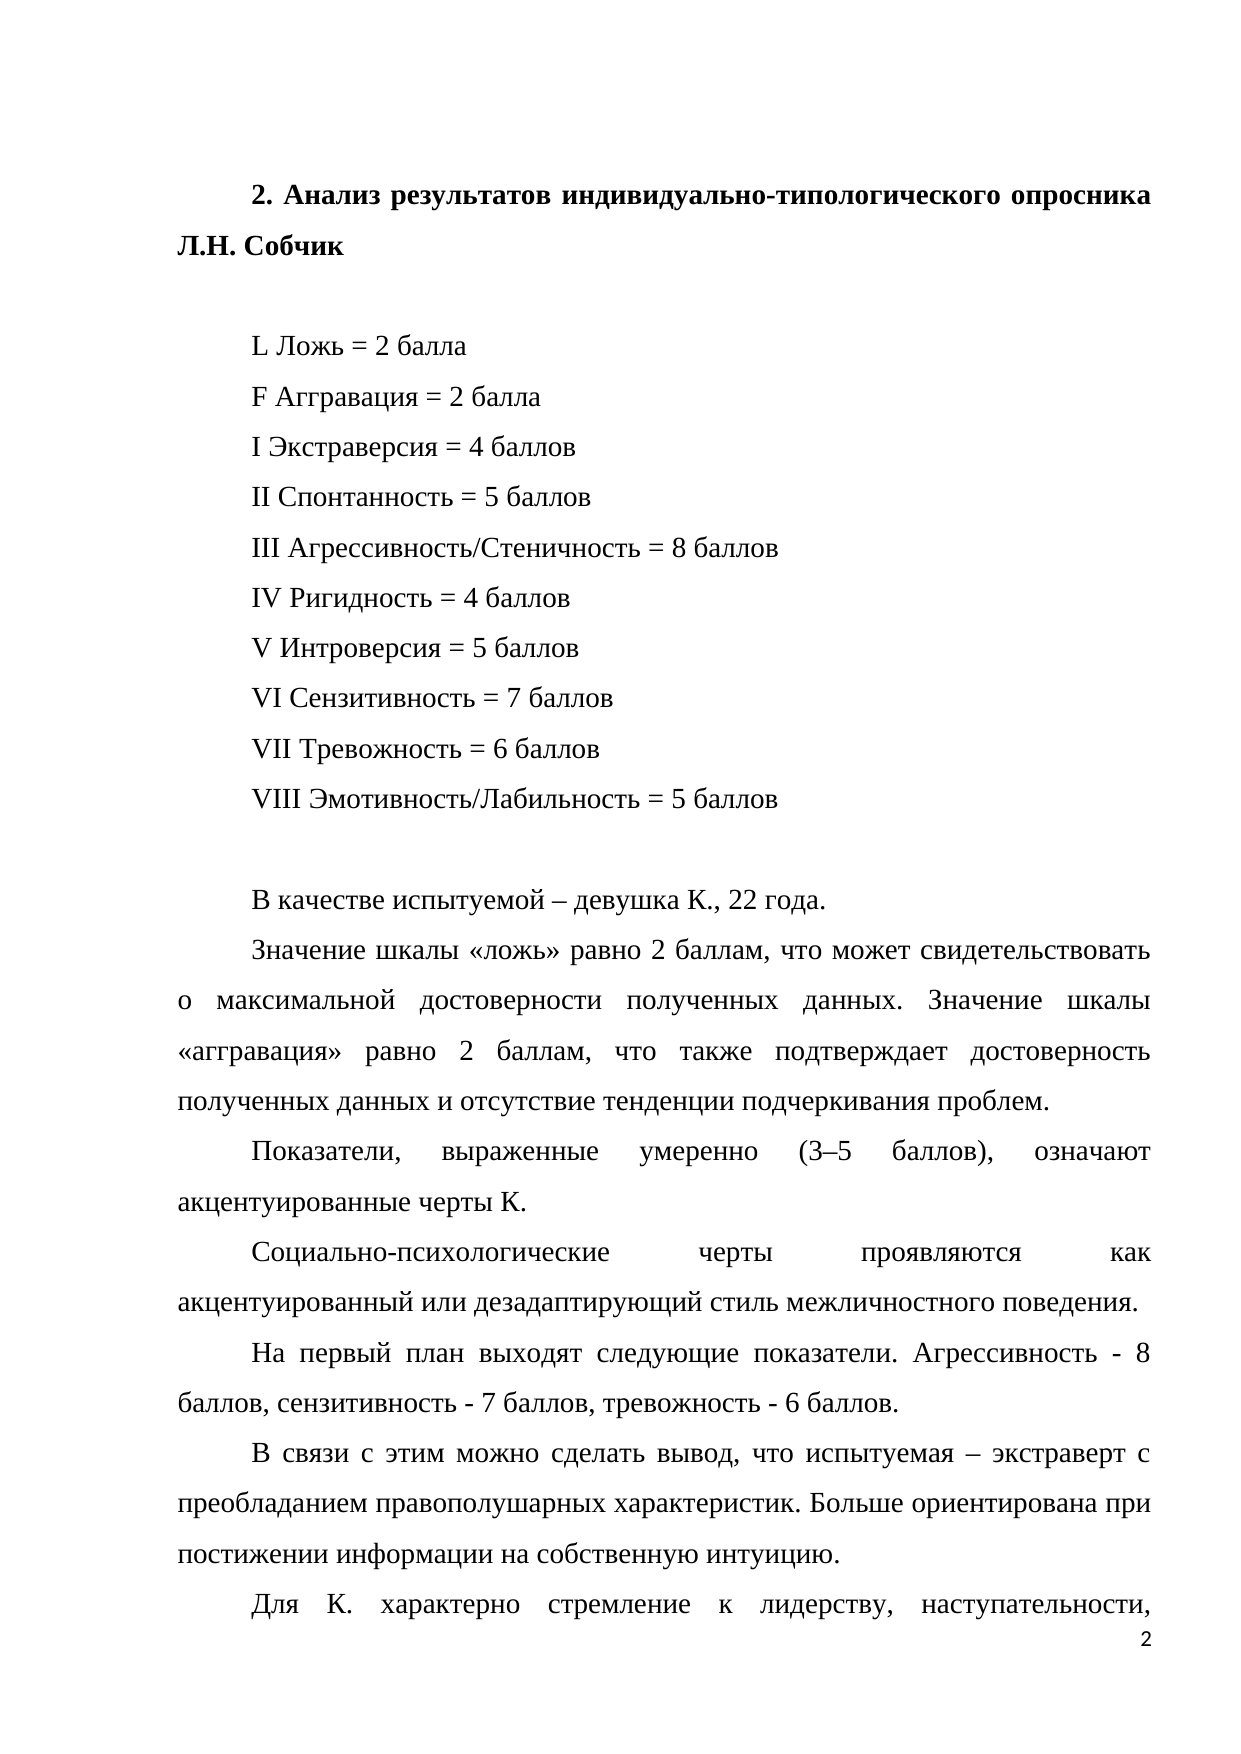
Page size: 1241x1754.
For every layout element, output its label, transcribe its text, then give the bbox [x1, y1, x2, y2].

text VIII Эмотивность/Лабильность = 5 баллов [177, 781, 1152, 815]
text III Агрессивность/Стеничность = 8 баллов [177, 530, 1152, 563]
text I Экстраверсия = 4 баллов [177, 429, 1152, 463]
text F Аггравация = 2 балла [177, 379, 1152, 412]
text На первый план выходят следующие показатели. Агрессивность - 8 баллов, сензитивность - 7 баллов, тревожность - 6 баллов. [177, 1335, 1152, 1418]
text Показатели, выраженные умеренно (3–5 баллов), означают акцентуированные черты К. [177, 1133, 1152, 1217]
text L Ложь = 2 балла [177, 328, 1152, 362]
text В качестве испытуемой – девушка К., 22 года. [177, 882, 1152, 915]
text VI Сензитивность = 7 баллов [177, 681, 1152, 714]
text V Интроверсия = 5 баллов [177, 630, 1152, 664]
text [177, 1586, 1152, 1620]
text В связи с этим можно сделать вывод, что испытуемая – экстраверт с преобладанием правополушарных характеристик. Больше ориентирована при постижении информации на собственную интуицию. [177, 1435, 1152, 1569]
text IV Ригидность = 4 баллов [177, 580, 1152, 613]
text 2. Анализ результатов индивидуально-типологического опросника Л.Н. Собчик [177, 177, 1152, 261]
text VII Тревожность = 6 баллов [177, 731, 1152, 764]
text Значение шкалы «ложь» равно 2 баллам, что может свидетельствовать о максимальной достоверности полученных данных. Значение шкалы «аггравация» равно 2 баллам, что также подтверждает достоверность полученных данных и отсутствие тенденции подчеркивания проблем. [177, 932, 1152, 1117]
text Социально-психологические черты проявляются как акцентуированный или дезадаптирующий стиль межличностного поведения. [177, 1234, 1152, 1318]
text II Спонтанность = 5 баллов [177, 479, 1152, 513]
